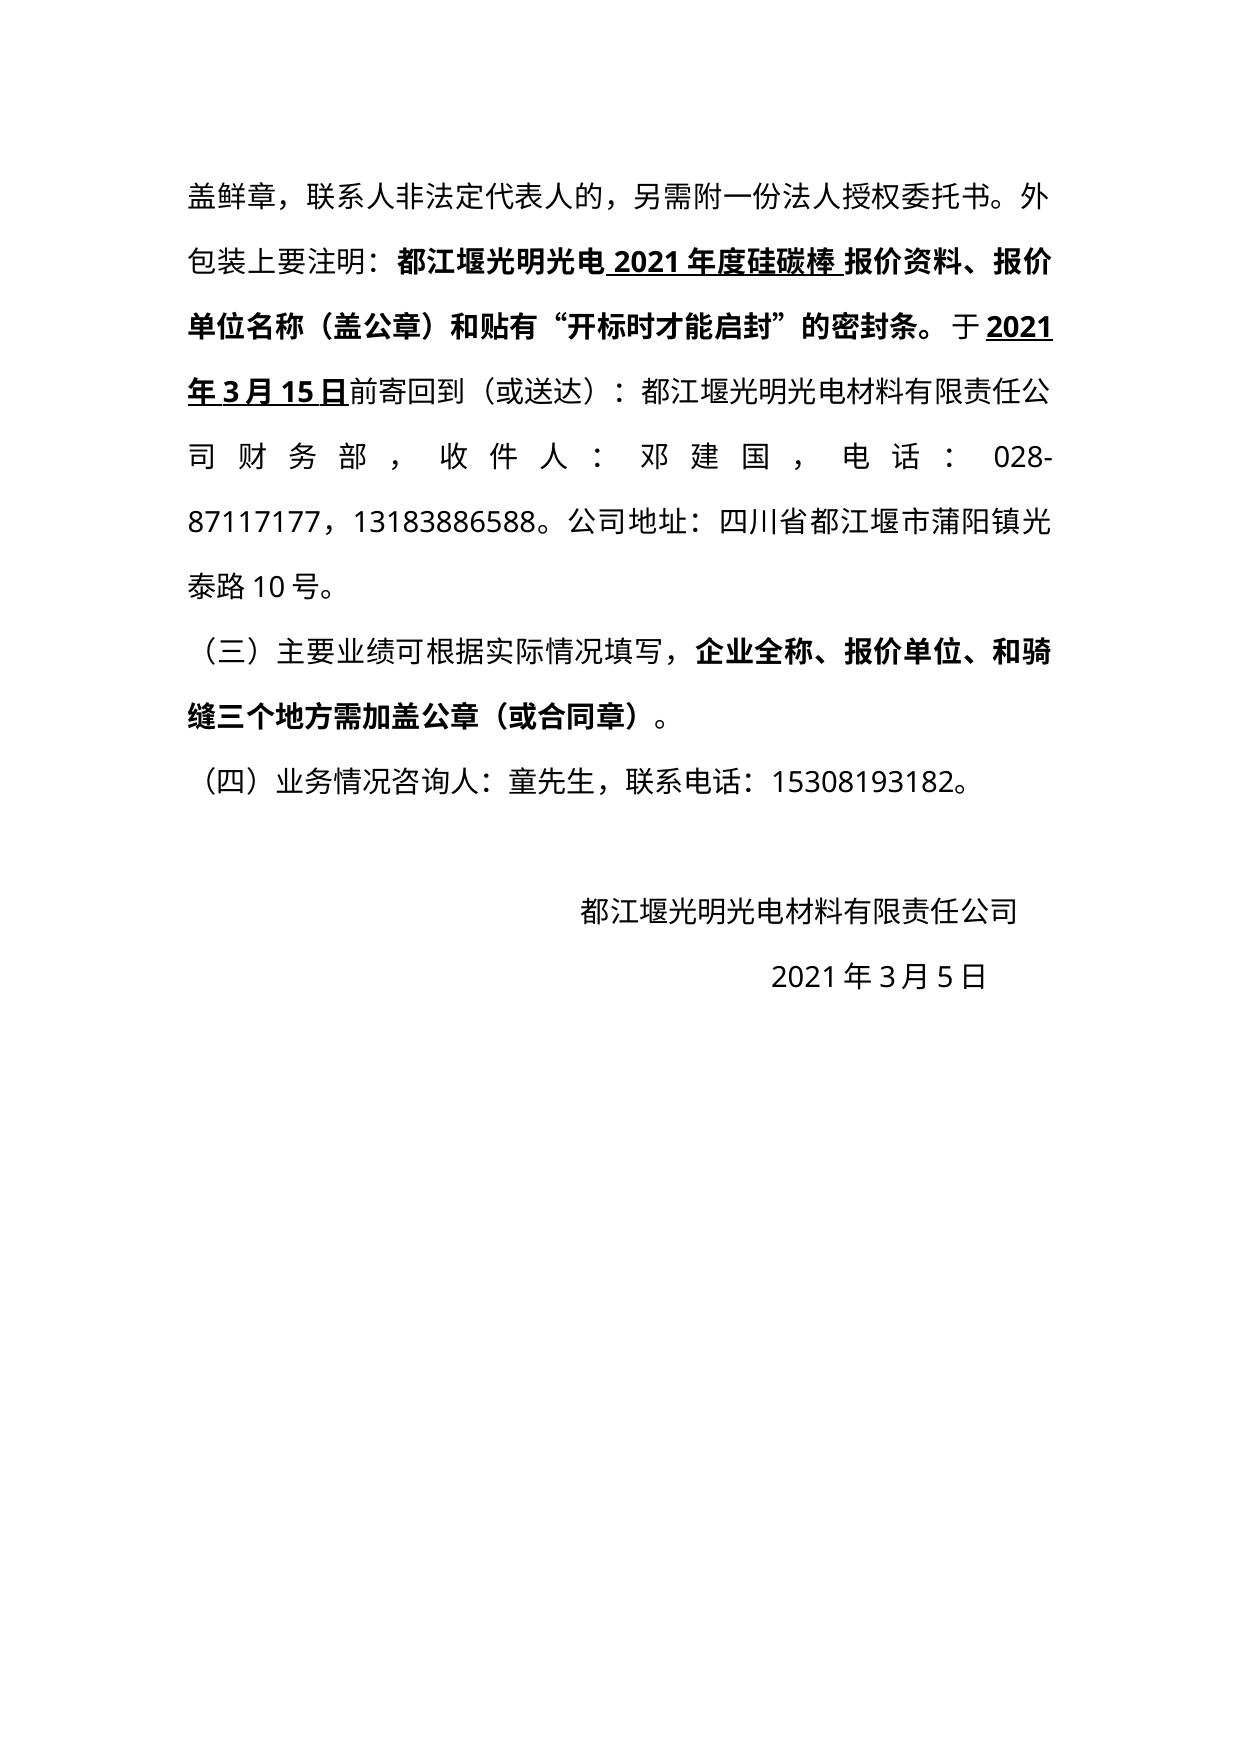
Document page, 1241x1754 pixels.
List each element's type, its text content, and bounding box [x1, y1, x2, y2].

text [187, 162, 1053, 617]
text 都江堰光明光电材料有限责任公司 [581, 877, 1053, 942]
text （四）业务情况咨询人：童先生，联系电话：15308193182。 [187, 747, 1053, 812]
text 2021年 3月5日 [187, 942, 1053, 1007]
text （三）主要业绩可根据实际情况填写，企业全称、报价单位、和骑缝三个地方需加盖公章（或合同章）。 [187, 617, 1053, 747]
